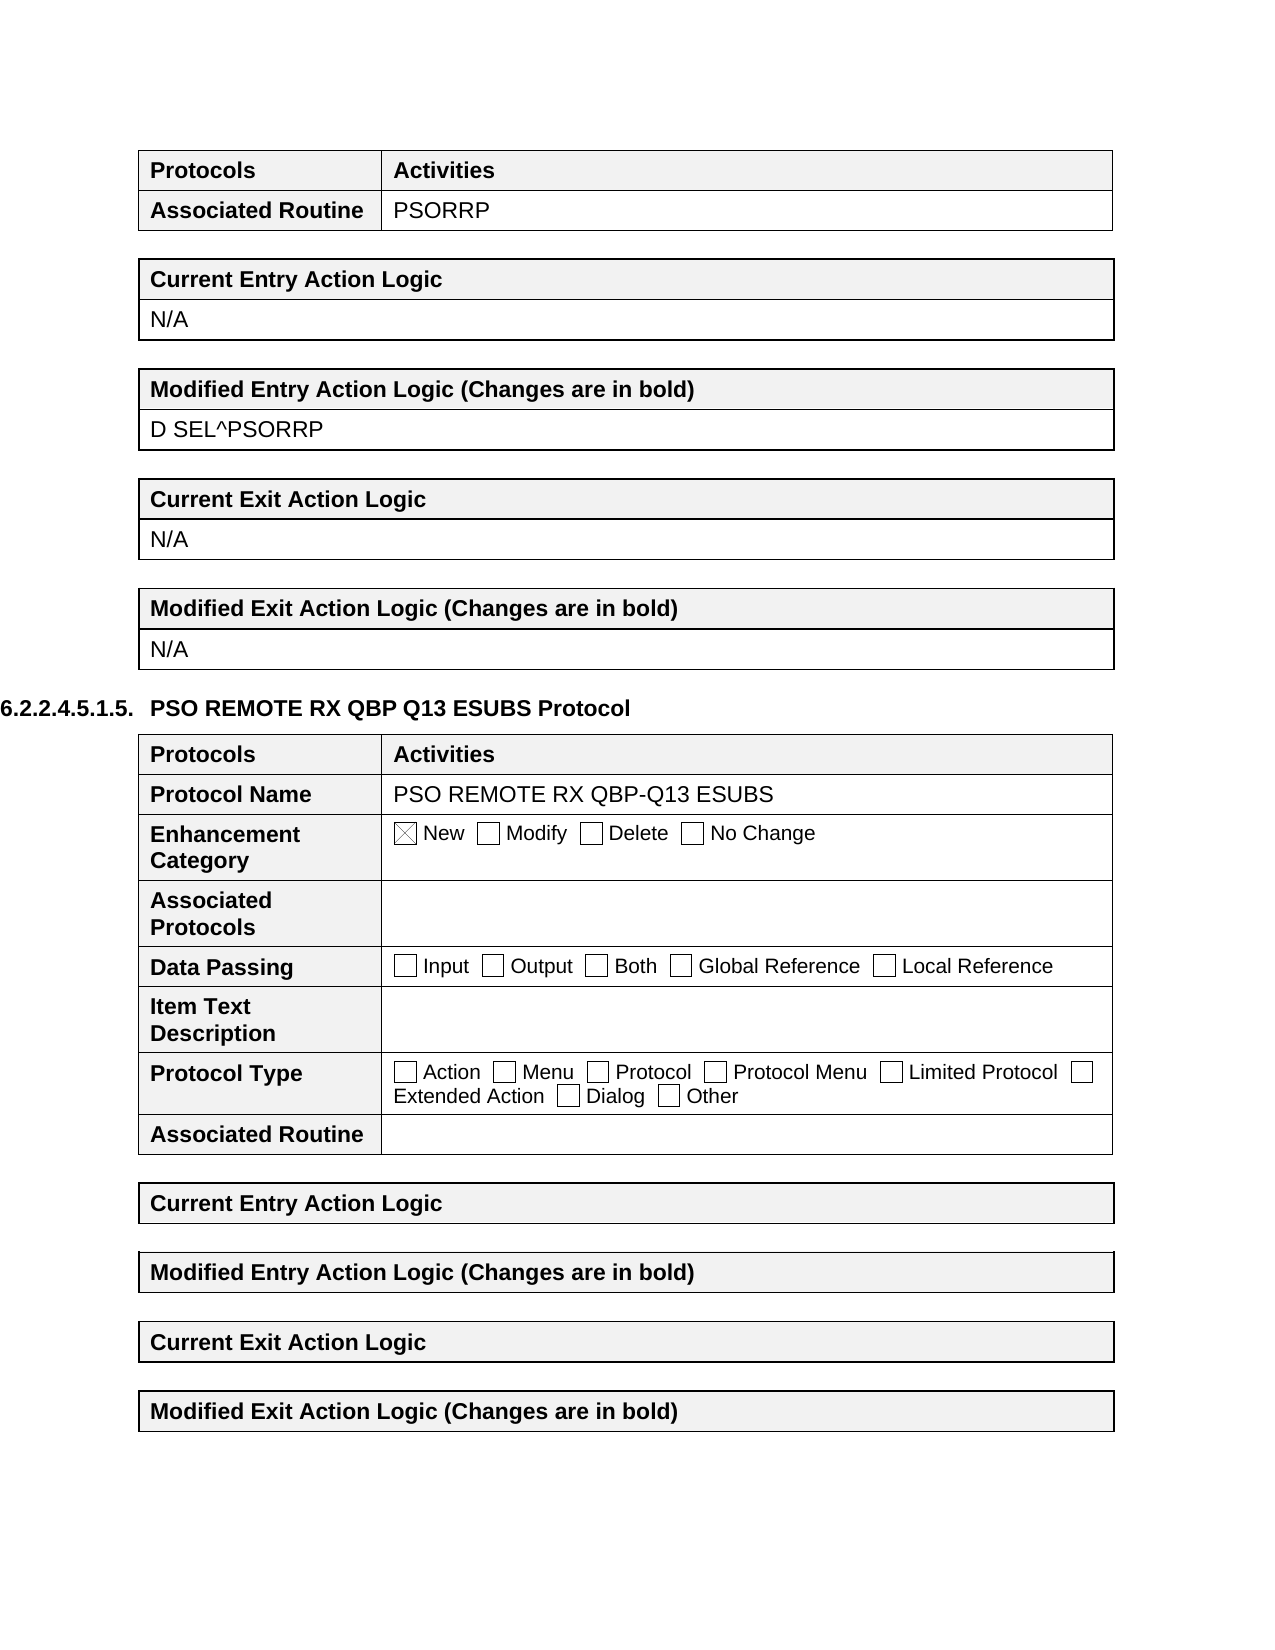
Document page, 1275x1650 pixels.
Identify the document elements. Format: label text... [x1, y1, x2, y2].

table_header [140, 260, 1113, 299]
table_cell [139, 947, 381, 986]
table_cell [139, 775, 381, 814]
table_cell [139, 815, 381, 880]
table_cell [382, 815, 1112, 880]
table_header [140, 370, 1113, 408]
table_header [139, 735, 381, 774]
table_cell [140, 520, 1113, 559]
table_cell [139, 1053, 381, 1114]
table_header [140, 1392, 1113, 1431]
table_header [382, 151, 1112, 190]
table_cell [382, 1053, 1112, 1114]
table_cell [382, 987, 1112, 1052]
subtitle PSO REMOTE RX QBP Q13 ESUBS Protocol [0, 695, 1125, 721]
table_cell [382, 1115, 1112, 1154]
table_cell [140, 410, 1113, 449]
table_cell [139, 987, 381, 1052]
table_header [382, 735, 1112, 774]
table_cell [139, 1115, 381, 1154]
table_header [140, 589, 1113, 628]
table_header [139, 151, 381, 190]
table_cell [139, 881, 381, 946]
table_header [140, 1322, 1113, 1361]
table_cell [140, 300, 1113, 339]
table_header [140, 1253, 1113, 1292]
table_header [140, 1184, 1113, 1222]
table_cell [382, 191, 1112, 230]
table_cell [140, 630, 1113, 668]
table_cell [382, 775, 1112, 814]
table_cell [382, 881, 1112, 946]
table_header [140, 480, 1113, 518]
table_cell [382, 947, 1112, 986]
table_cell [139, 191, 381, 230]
